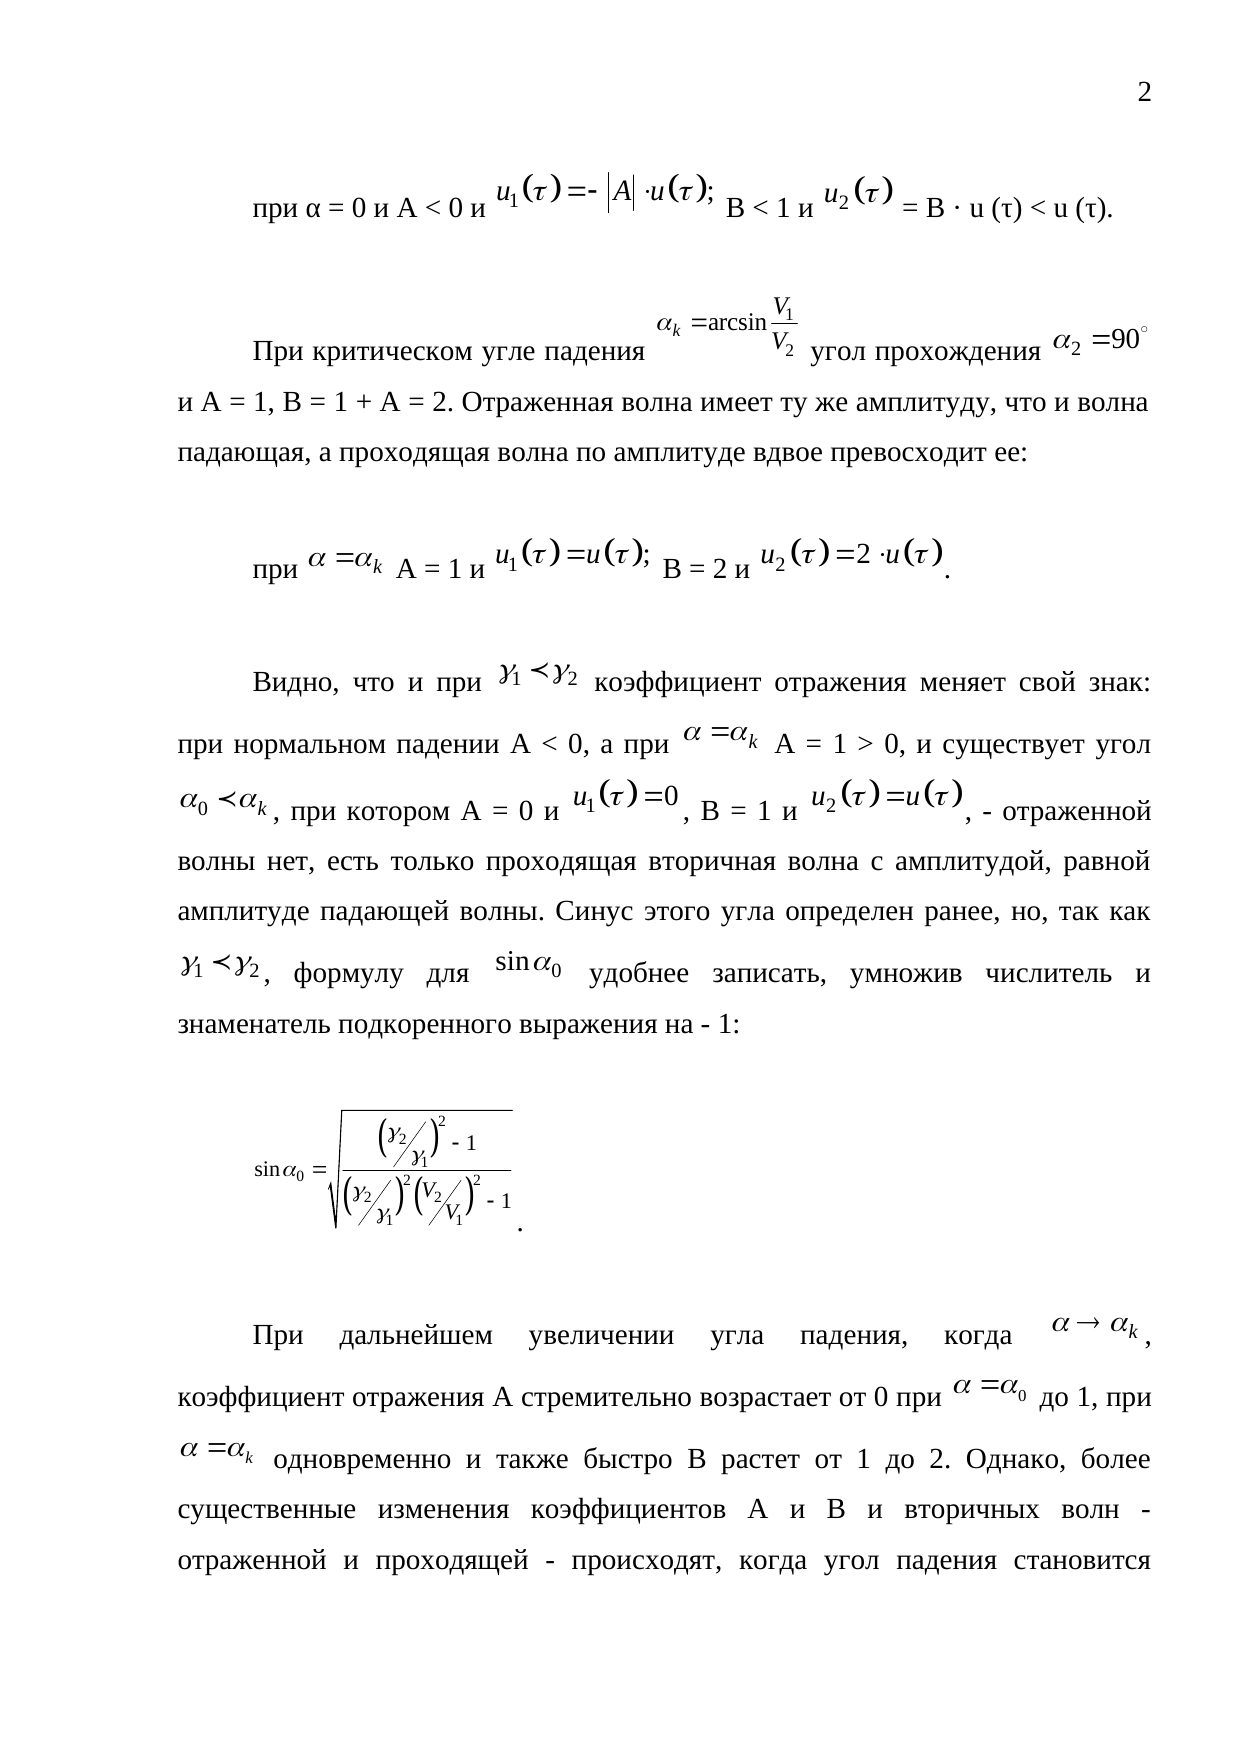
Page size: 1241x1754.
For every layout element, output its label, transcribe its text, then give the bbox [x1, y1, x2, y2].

text при А = 1 и В = 2 и . [177, 535, 1152, 585]
text . [177, 1107, 1152, 1238]
text Видно, что и при коэффициент отражения меняет свой знак: при нормальном падении А < 0, а при А = 1 > 0, и существует угол , при котором А = 0 и , В = 1 и , - отраженной волны нет, есть только проходящая вторичная волна с амплитудой, равной амплитуде падающей волны. Синус этого угла определен ранее, но, так как , формулу для удобнее записать, умножив числитель и знаменатель подкоренного выражения на - 1: [177, 652, 1152, 1039]
text При критическом угле падения угол прохождения и А = 1, В = 1 + А = 2. Отраженная волна имеет ту же амплитуду, что и волна падающая, а проходящая волна по амплитуде вдвое превосходит ее: [177, 290, 1152, 468]
text при α = 0 и A < 0 и B < 1 и = B · u (τ) < u (τ). [177, 168, 1152, 223]
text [177, 1305, 1152, 1575]
